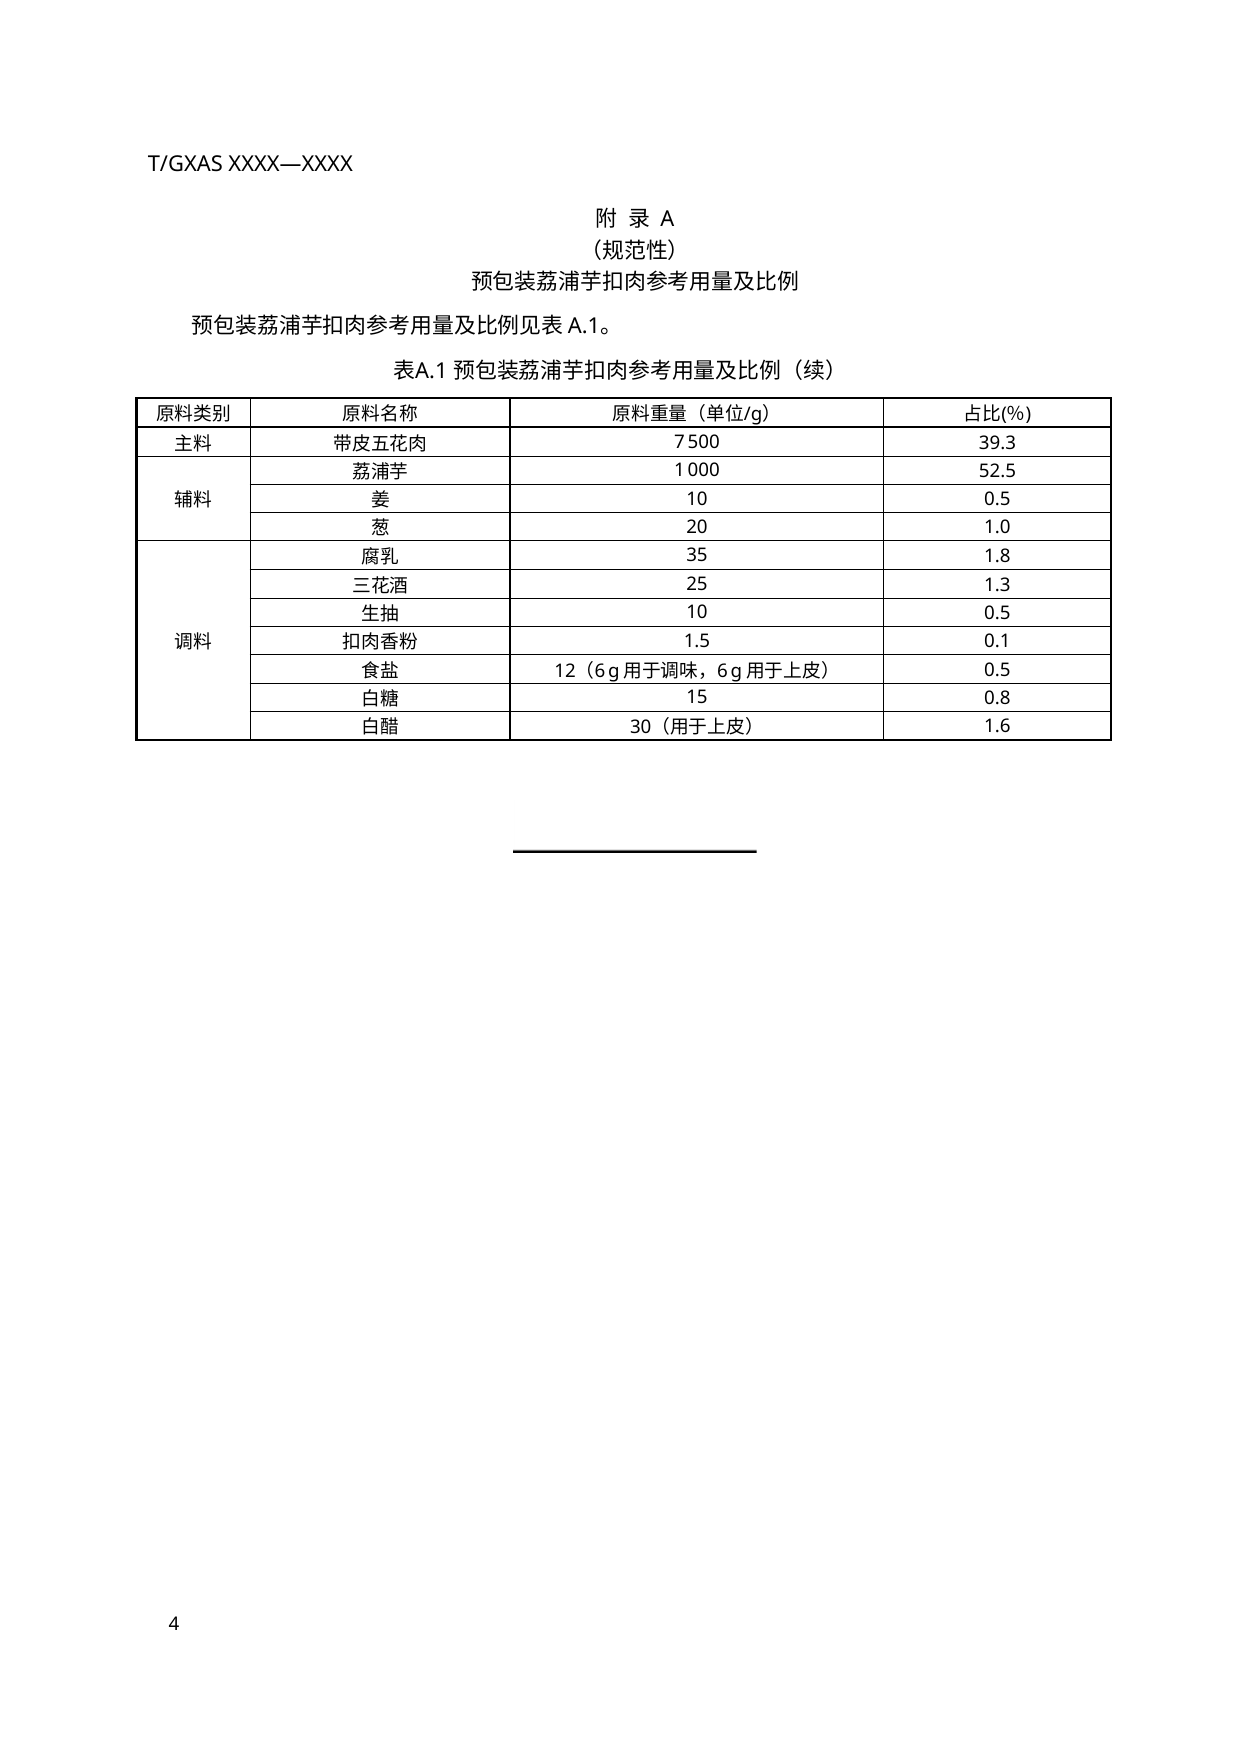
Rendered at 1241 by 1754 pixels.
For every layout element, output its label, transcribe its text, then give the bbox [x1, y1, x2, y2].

text （规范性） 预包装荔浦芋扣肉参考用量及比例 [148, 201, 1122, 296]
table_cell 12（6 g用于调味，6 g用于上皮） [511, 655, 883, 682]
table_cell 1.3 [884, 570, 1110, 598]
text 预包装荔浦芋扣肉参考用量及比例（续） [148, 353, 1122, 384]
table_cell 1.5 [511, 627, 883, 654]
table_cell 7 500 [511, 428, 883, 456]
table_cell 0.5 [884, 655, 1110, 682]
table_cell 52.5 [884, 457, 1110, 484]
table_cell 0.5 [884, 485, 1110, 512]
table_cell 主料 [138, 428, 250, 456]
table_cell 15 [511, 684, 883, 711]
table_cell 辅料 [138, 457, 250, 540]
table_header 原料名称 [251, 399, 509, 426]
table_cell 10 [511, 485, 883, 512]
table_cell 食盐 [251, 655, 509, 682]
table_header 原料重量（单位/g） [511, 399, 883, 426]
table_cell 葱 [251, 513, 509, 540]
table_header 占比(％) [884, 399, 1110, 426]
table_cell 35 [511, 541, 883, 568]
table_cell 25 [511, 570, 883, 598]
table_cell 10 [511, 599, 883, 626]
table_cell 白糖 [251, 684, 509, 711]
table_cell 0.8 [884, 684, 1110, 711]
table_cell 0.5 [884, 599, 1110, 626]
table_cell 39.3 [884, 428, 1110, 456]
text 预包装荔浦芋扣肉参考用量及比例见表A.1。 [148, 308, 1122, 340]
table_cell 白醋 [251, 712, 509, 739]
table_header 原料类别 [138, 399, 250, 426]
table_cell 0.1 [884, 627, 1110, 654]
table_cell 三花酒 [251, 570, 509, 598]
table_cell 30（用于上皮） [511, 712, 883, 739]
table_cell 1.8 [884, 541, 1110, 568]
table_cell 调料 [138, 541, 250, 739]
table_cell 荔浦芋 [251, 457, 509, 484]
table_cell 生抽 [251, 599, 509, 626]
table_cell 腐乳 [251, 541, 509, 568]
table_cell 姜 [251, 485, 509, 512]
picture [513, 800, 757, 853]
table_cell 1 000 [511, 457, 883, 484]
table_cell 20 [511, 513, 883, 540]
table_cell 1.0 [884, 513, 1110, 540]
table_cell 带皮五花肉 [251, 428, 509, 456]
table_cell 扣肉香粉 [251, 627, 509, 654]
table_cell 1.6 [884, 712, 1110, 739]
